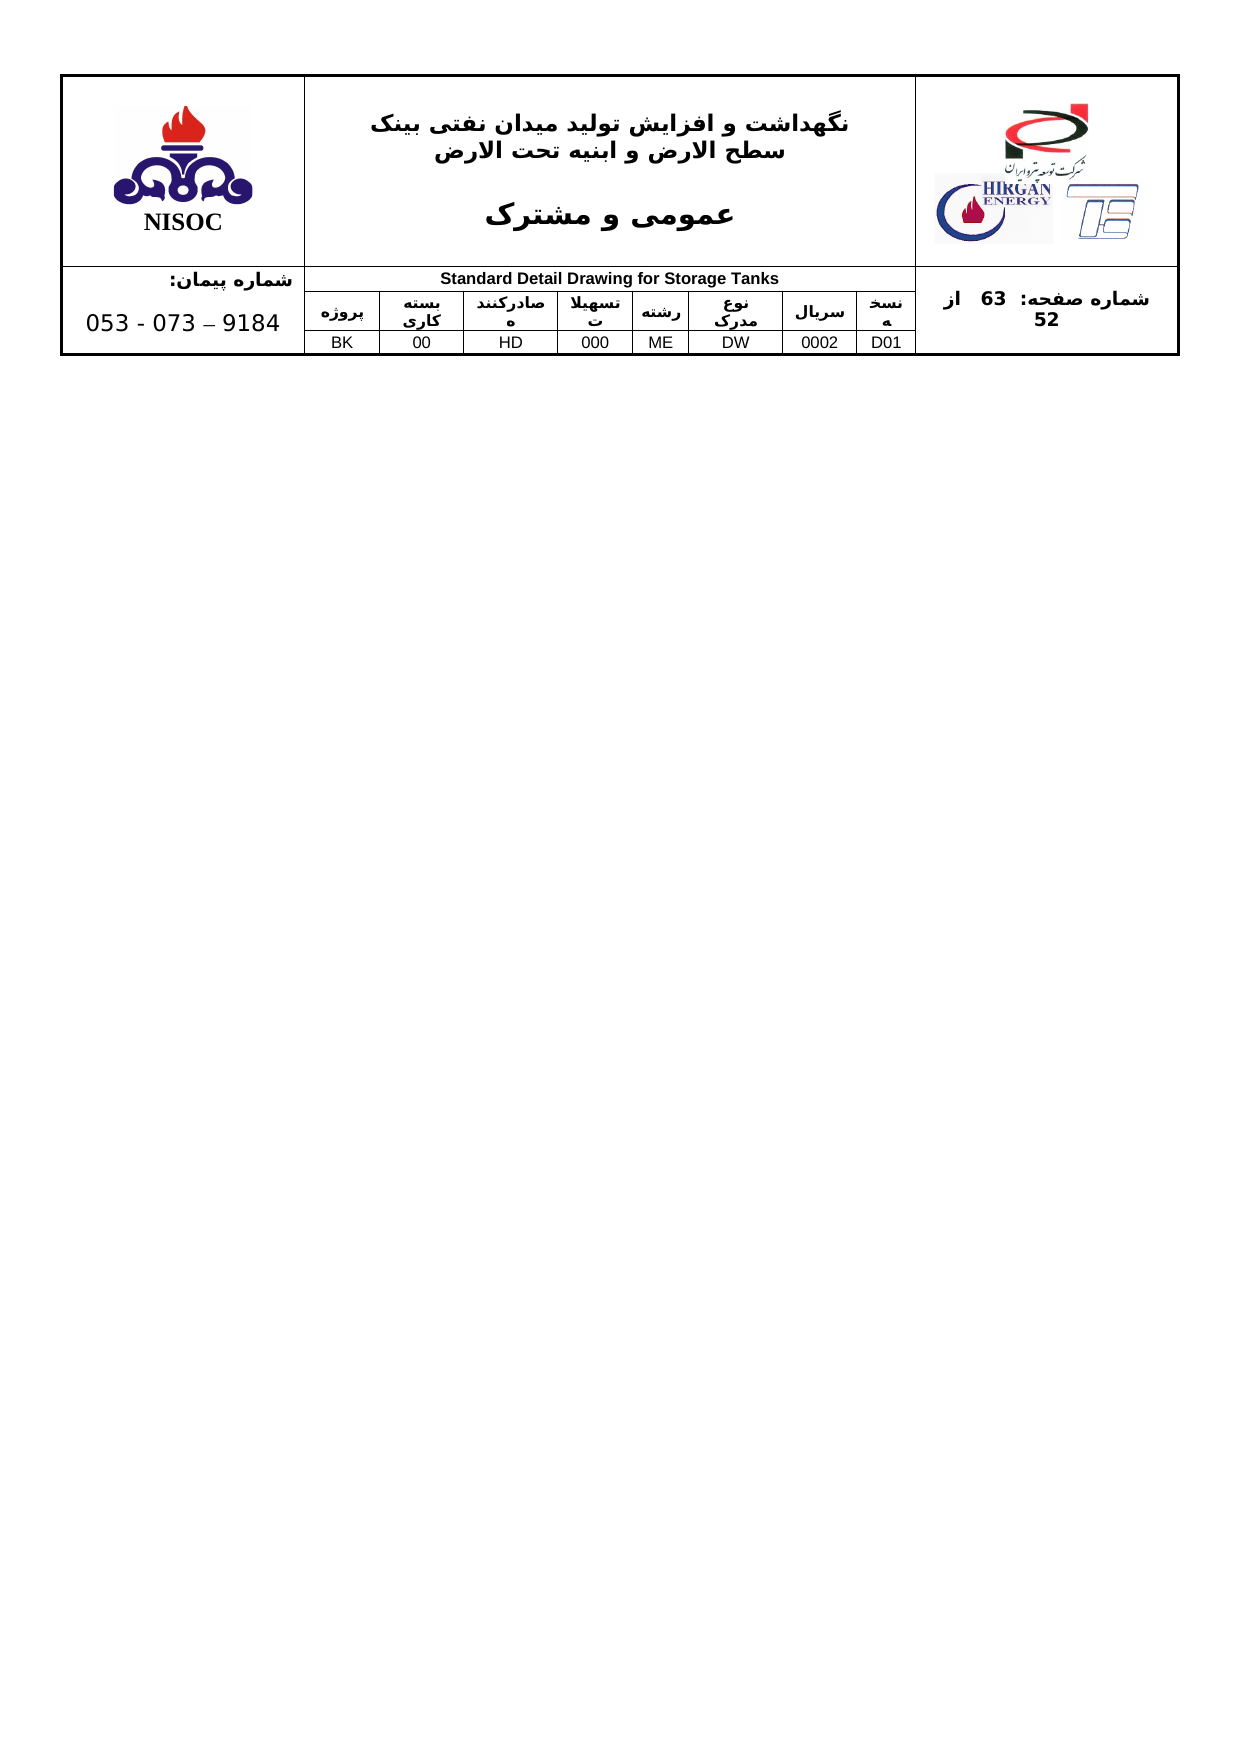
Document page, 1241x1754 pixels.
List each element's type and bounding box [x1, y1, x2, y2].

picture [113, 106, 253, 208]
picture [934, 103, 1089, 244]
